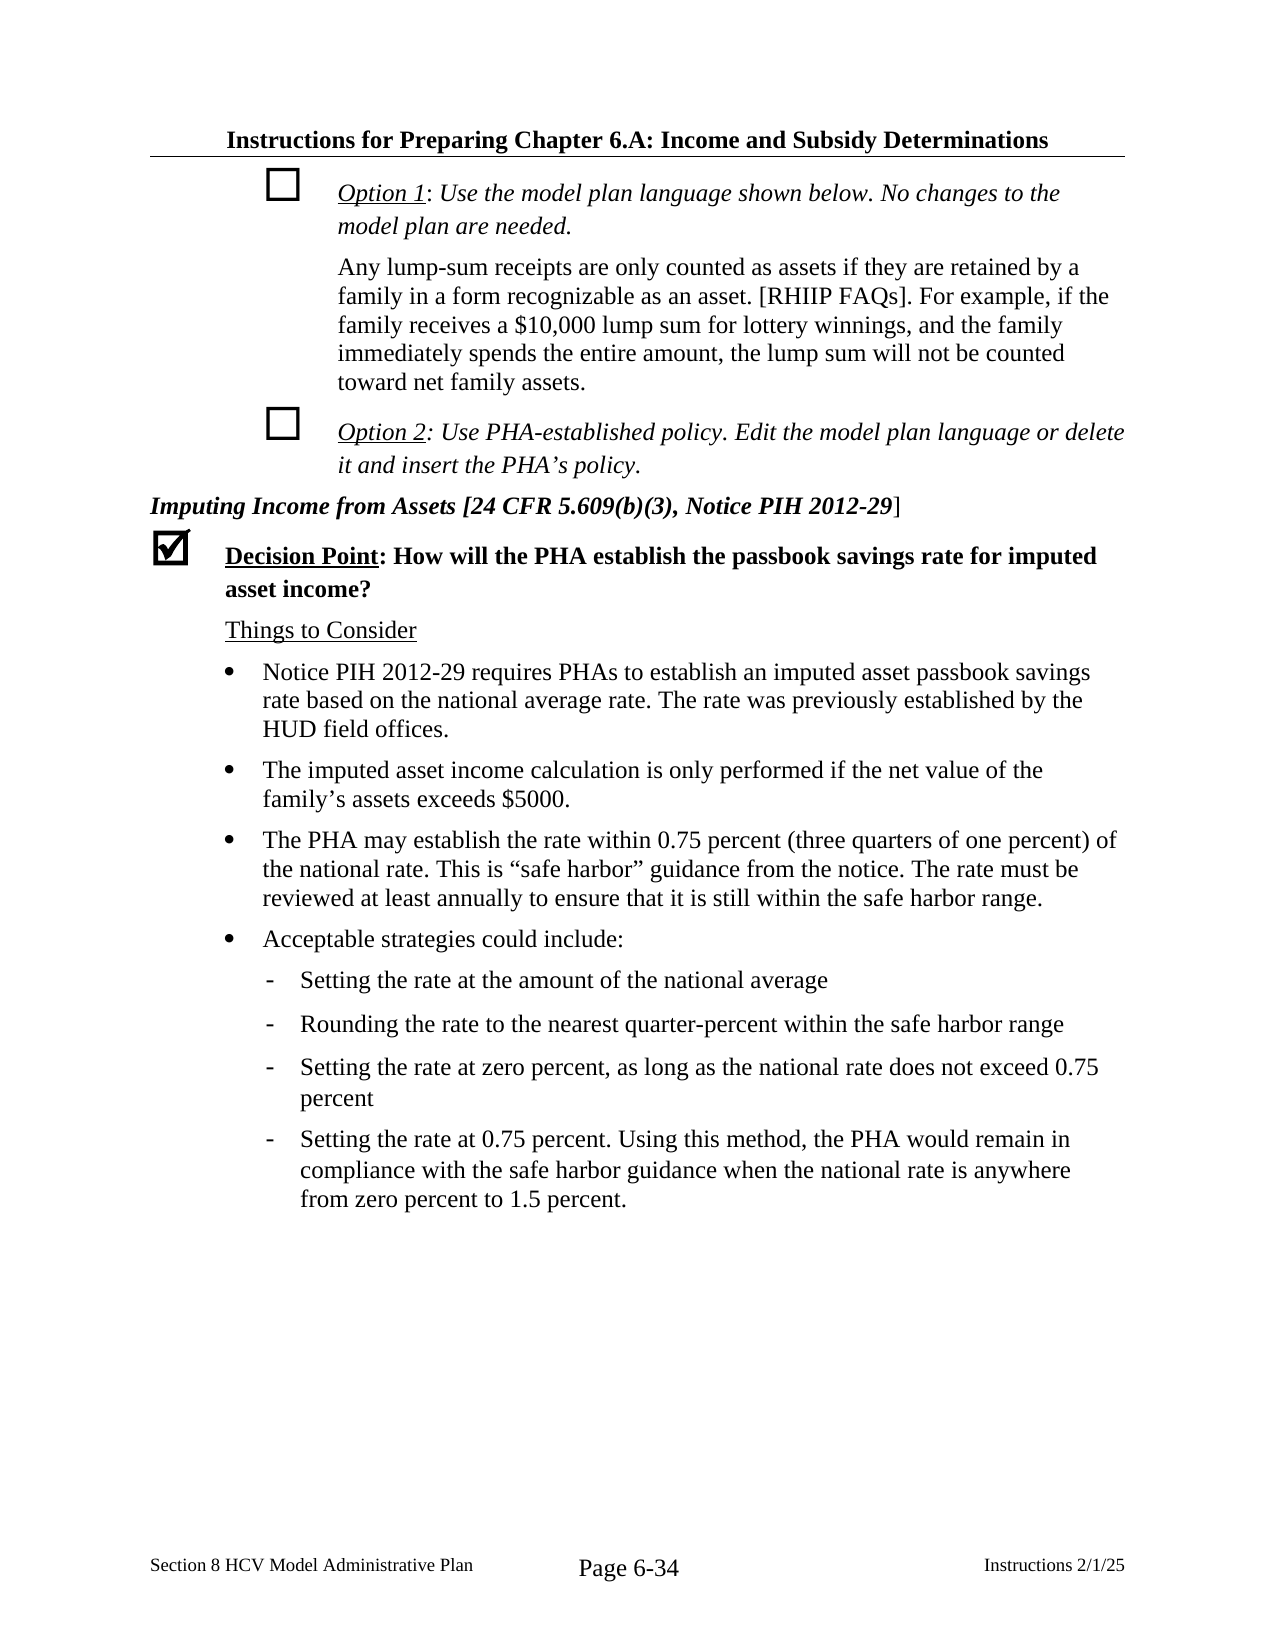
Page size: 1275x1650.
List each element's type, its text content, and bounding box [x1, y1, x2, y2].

list Rounding the rate to the nearest quarter-percent within the safe harbor range [262, 1009, 1125, 1040]
list The imputed asset income calculation is only performed if the net value of the family’s assets exceeds $5000. [225, 756, 1125, 813]
list Setting the rate at zero percent, as long as the national rate does not exceed 0.75 percent [262, 1052, 1125, 1112]
text Option 1: Use the model plan language shown below. No changes to the model plan are needed. [262, 169, 1125, 240]
text Things to Consider [225, 616, 1125, 644]
text Imputing Income from Assets [24 CFR 5.609(b)(3), Notice PIH 2012-29] [150, 491, 1125, 520]
text Decision Point: How will the PHA establish the passbook savings rate for imputed asset income? [150, 533, 1125, 603]
list Acceptable strategies could include: [225, 924, 1125, 953]
text Option 2: Use PHA-established policy. Edit the model plan language or delete it and insert the PHA’s policy. [262, 408, 1125, 479]
list Notice PIH 2012-29 requires PHAs to establish an imputed asset passbook savings rate based on the national average rate. The rate was previously established by the HUD field offices. [225, 657, 1125, 743]
list Setting the rate at the amount of the national average [262, 966, 1125, 996]
list The PHA may establish the rate within 0.75 percent (three quarters of one percent) of the national rate. This is “safe harbor” guidance from the notice. The rate must be reviewed at least annually to ensure that it is still within the safe harbor range. [225, 826, 1125, 912]
list Setting the rate at 0.75 percent. Using this method, the PHA would remain in compliance with the safe harbor guidance when the national rate is anywhere from zero percent to 1.5 percent. [262, 1124, 1125, 1213]
text Any lump-sum receipts are only counted as assets if they are retained by a family in a form recognizable as an asset. [RHIIP FAQs]. For example, if the family receives a $10,000 lump sum for lottery winnings, and the family immediately spends the entire amount, the lump sum will not be counted toward net family assets. [337, 252, 1125, 396]
